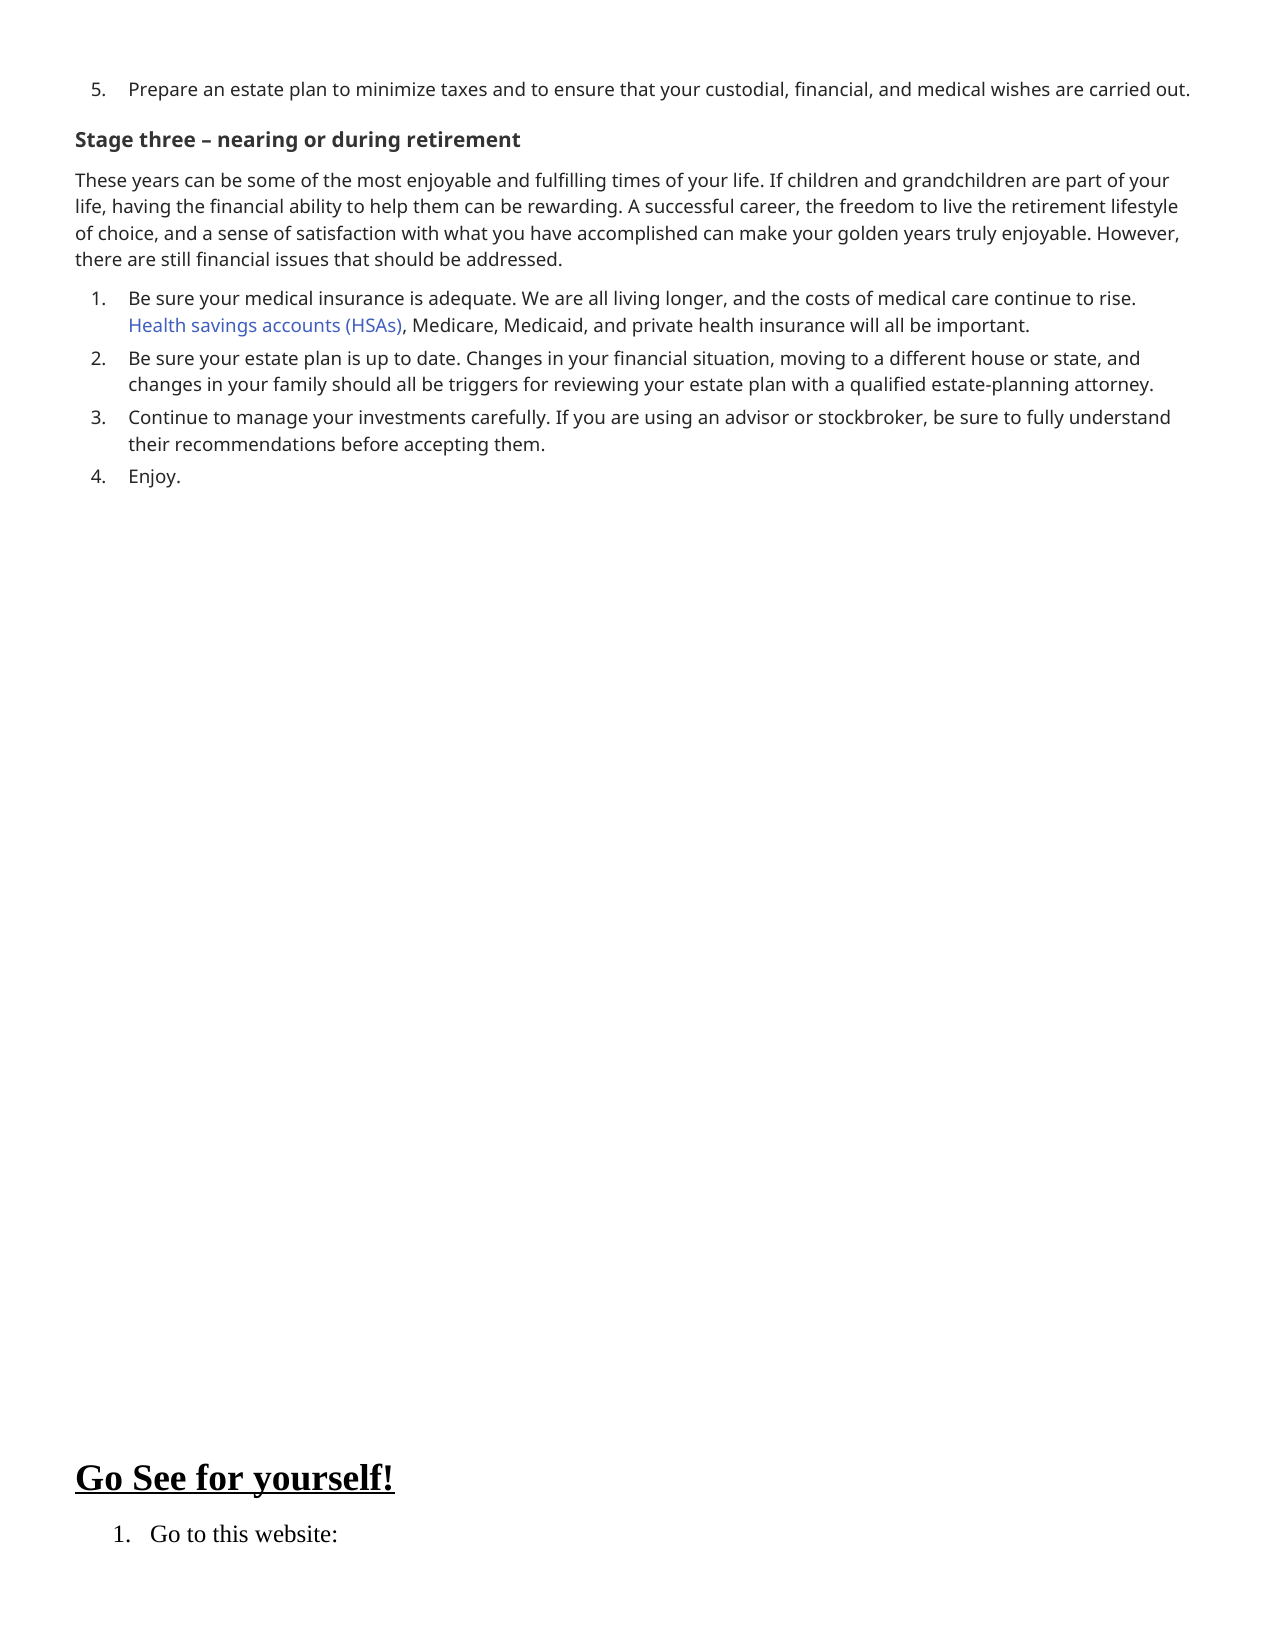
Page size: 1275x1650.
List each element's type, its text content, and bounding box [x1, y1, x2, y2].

list Go to this website: [112, 1519, 1200, 1548]
list Continue to manage your investments carefully. If you are using an advisor or stockbroker, be sure to fully understand their recommendations before accepting them. [91, 403, 1197, 457]
text Go See for yourself! [75, 1455, 1200, 1498]
text Stage three – nearing or during retirement [75, 125, 1200, 153]
list Enjoy. [91, 463, 1197, 489]
list Be sure your medical insurance is adequate. We are all living longer, and the costs of medical care continue to rise. Health savings accounts (HSAs), Medicare, Medicaid, and private health insurance will all be important. [91, 285, 1197, 338]
list Be sure your estate plan is up to date. Changes in your financial situation, moving to a different house or state, and changes in your family should all be triggers for reviewing your estate plan with a qualified estate-planning attorney. [91, 344, 1197, 397]
text These years can be some of the most enjoyable and fulfilling times of your life. If children and grandchildren are part of your life, having the financial ability to help them can be rewarding. A successful career, the freedom to live the retirement lifestyle of choice, and a sense of satisfaction with what you have accomplished can make your golden years truly enjoyable. However, there are still financial issues that should be addressed. [75, 166, 1200, 272]
list Prepare an estate plan to minimize taxes and to ensure that your custodial, financial, and medical wishes are carried out. [91, 75, 1197, 102]
